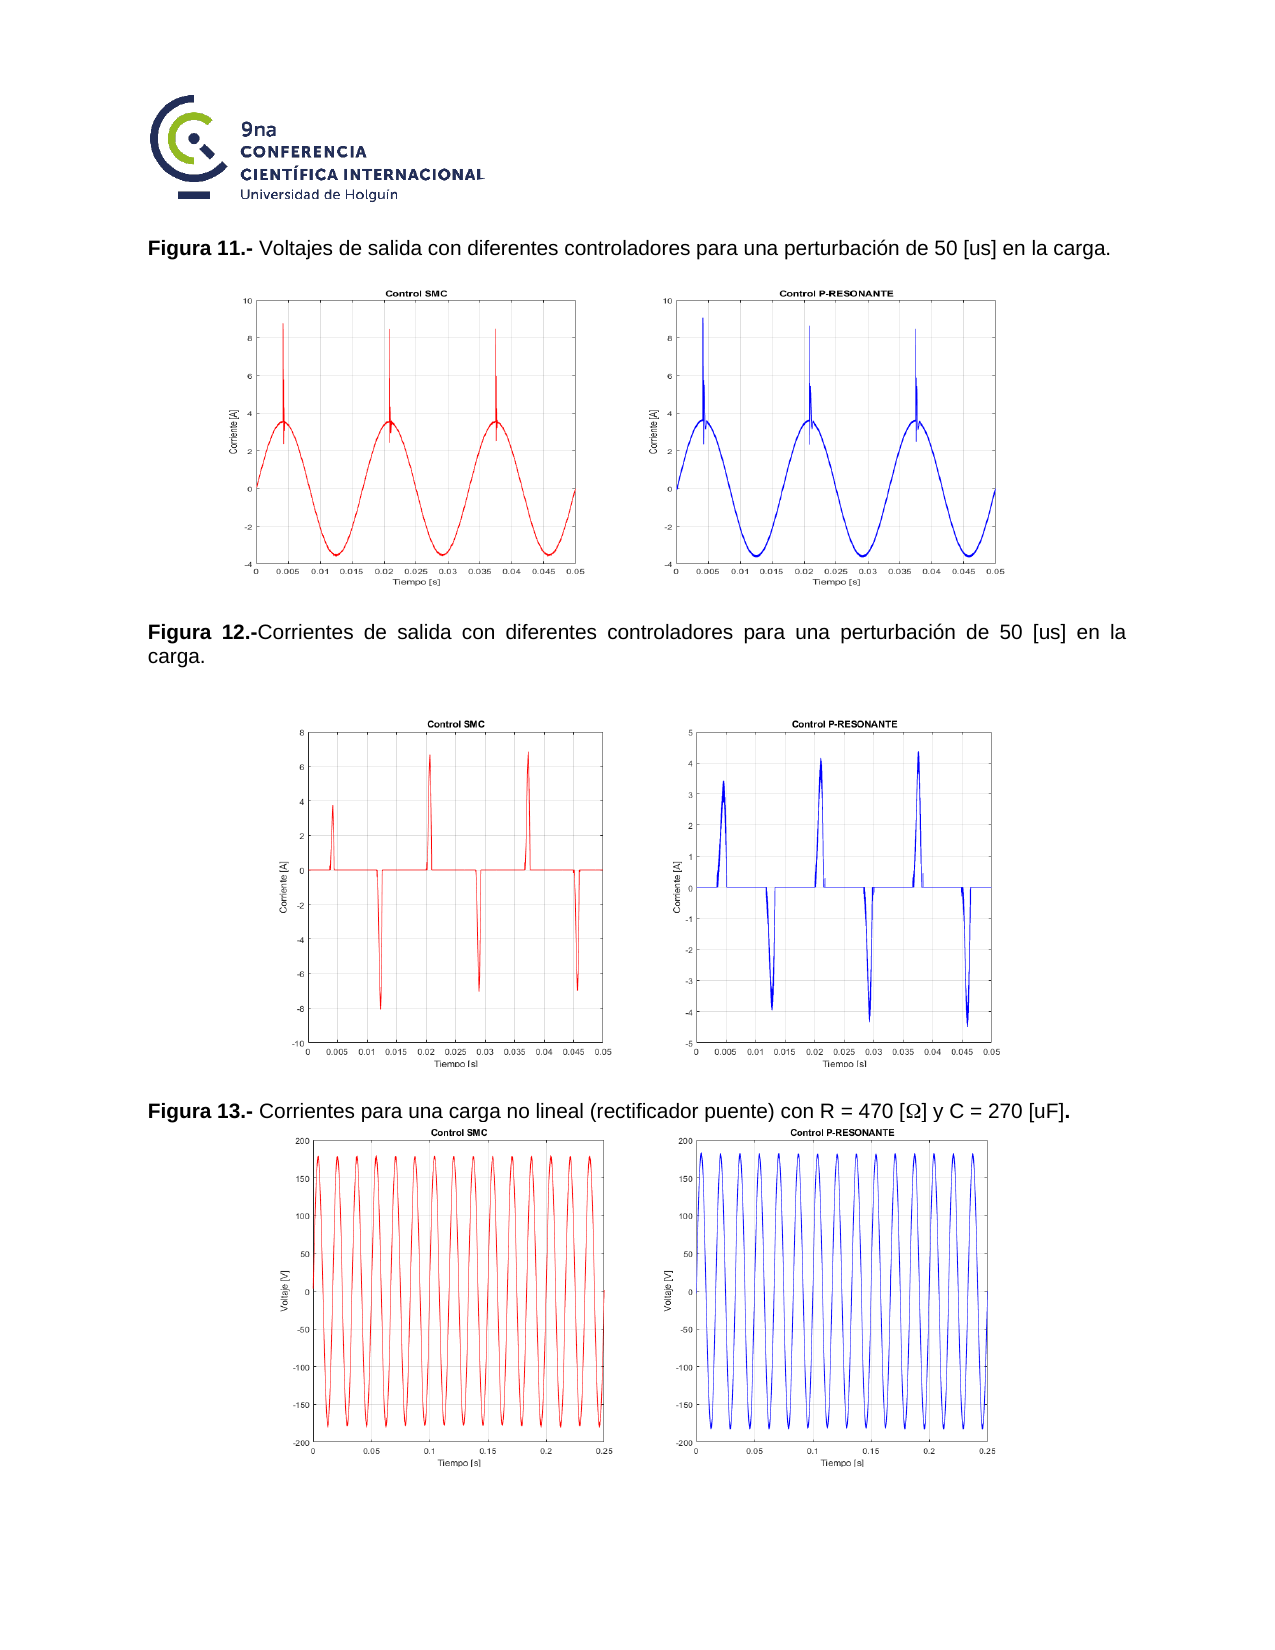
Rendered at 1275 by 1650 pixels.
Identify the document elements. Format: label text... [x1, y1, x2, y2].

picture [274, 717, 1001, 1067]
picture [221, 286, 1007, 586]
picture [272, 1122, 996, 1467]
text Figura 12.-Corrientes de salida con diferentes controladores para una perturbación de 50 [us] en la carga. [148, 619, 1127, 667]
text Figura 11.- Voltajes de salida con diferentes controladores para una perturbación de 50 [us] en la carga. [148, 236, 1127, 260]
picture [144, 86, 486, 206]
text Figura 13.- Corrientes para una carga no lineal (rectificador puente) con R = 470 [] y C = 270 [uF]. [148, 1099, 1127, 1123]
